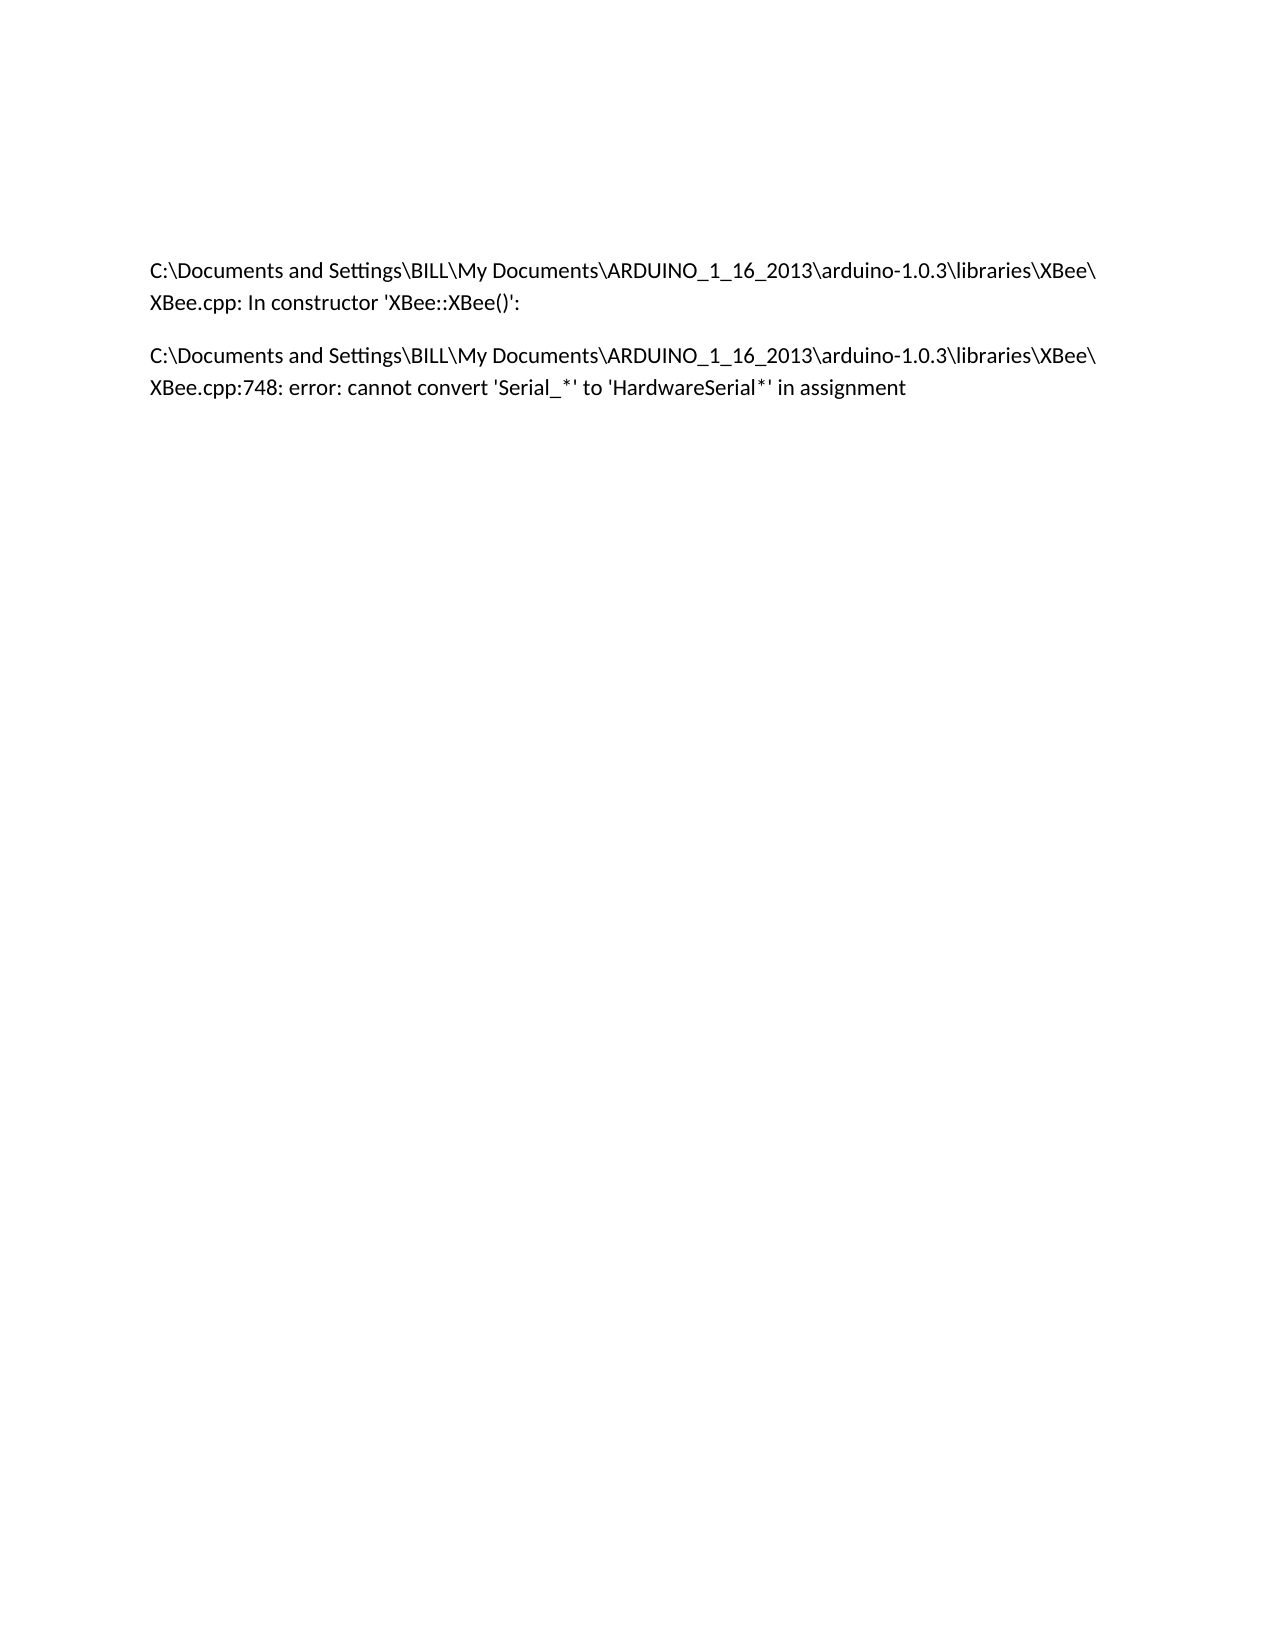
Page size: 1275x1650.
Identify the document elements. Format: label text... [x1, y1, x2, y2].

text C:\Documents and Settings\BILL\My Documents\ARDUINO_1_16_2013\arduino-1.0.3\libraries\XBee\XBee.cpp:748: error: cannot convert 'Serial_*' to 'HardwareSerial*' in assignment [150, 341, 1125, 401]
text C:\Documents and Settings\BILL\My Documents\ARDUINO_1_16_2013\arduino-1.0.3\libraries\XBee\XBee.cpp: In constructor 'XBee::XBee()': [150, 256, 1125, 316]
